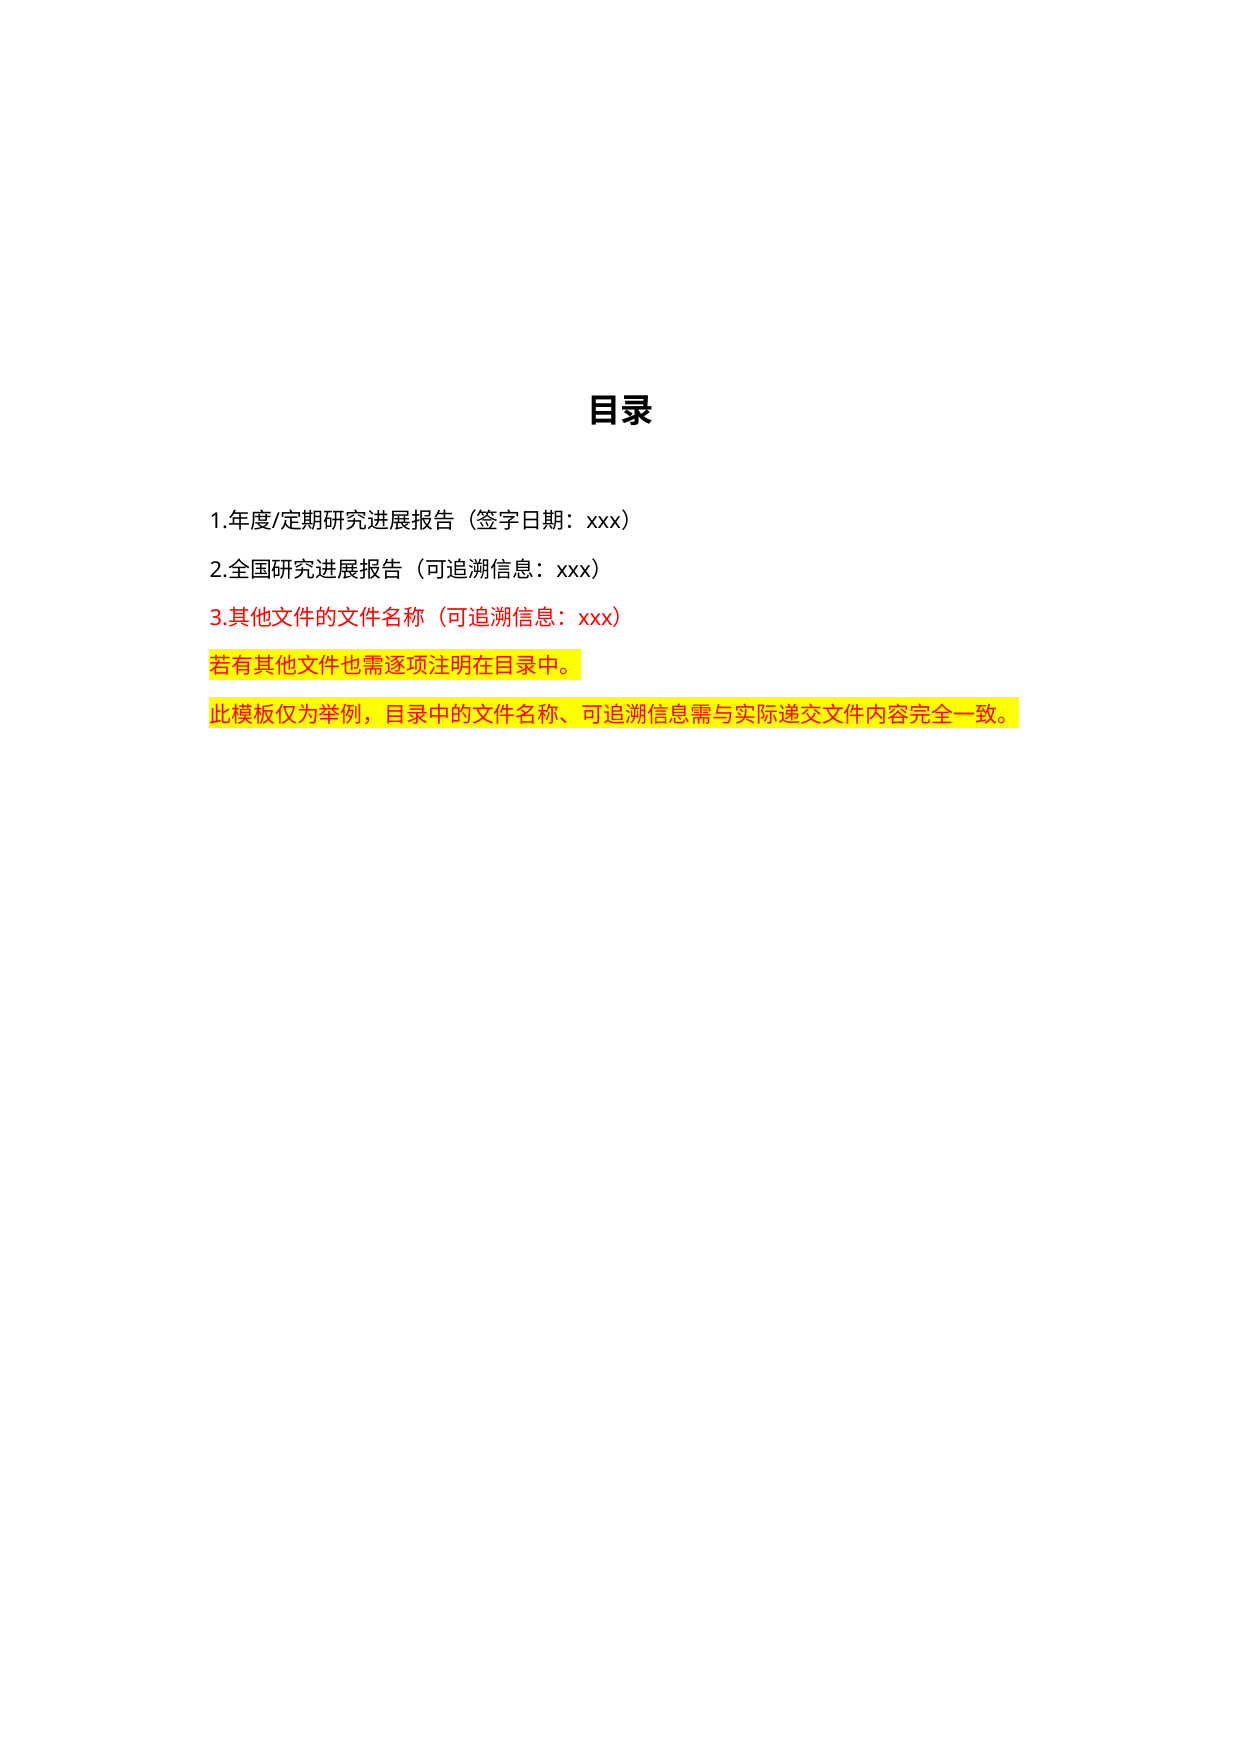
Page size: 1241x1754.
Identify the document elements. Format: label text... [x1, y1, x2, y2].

subtitle 目录 [187, 376, 1053, 441]
text 若有其他文件也需逐项注明在目录中。 [187, 648, 1053, 681]
text 2.全国研究进展报告（可追溯信息：xxx） [187, 551, 1053, 584]
text 1.年度/定期研究进展报告（签字日期：xxx） [187, 503, 1053, 536]
text 此模板仅为举例，目录中的文件名称、可追溯信息需与实际递交文件内容完全一致。 [187, 696, 1053, 729]
text 3.其他文件的文件名称（可追溯信息：xxx） [187, 600, 1053, 632]
